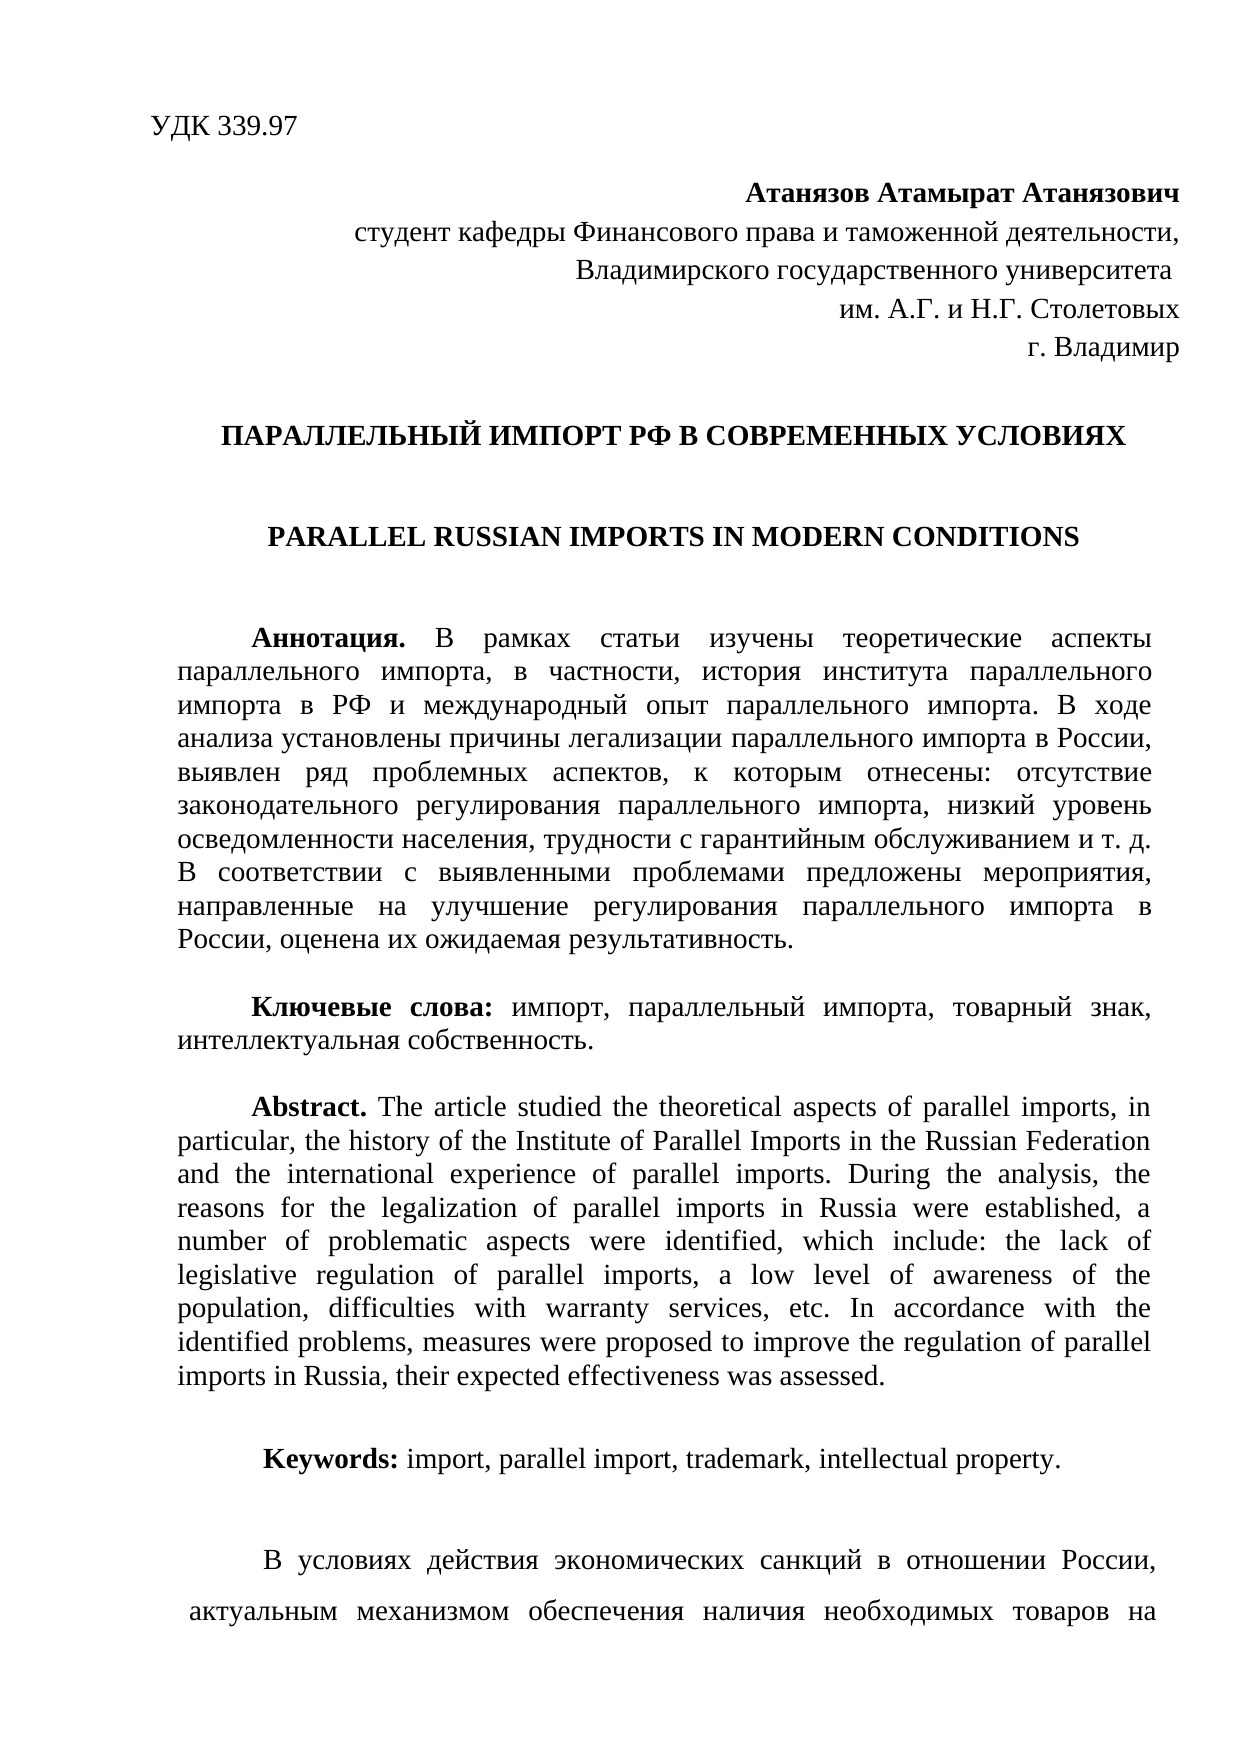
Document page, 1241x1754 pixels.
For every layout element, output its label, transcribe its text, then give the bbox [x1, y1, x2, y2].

text Keywords: import, parallel import, trademark, intellectual property. [189, 1441, 1158, 1475]
text PARALLEL RUSSIAN IMPORTS IN MODERN CONDITIONS [189, 519, 1158, 553]
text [189, 1542, 1158, 1626]
text г. Владимир [150, 329, 1180, 363]
text Ключевые слова: импорт, параллельный импорта, товарный знак, интеллектуальная собственность. [177, 989, 1152, 1056]
text Владимирского государственного университета им. А.Г. и Н.Г. Столетовых [150, 252, 1180, 324]
text Атанязов Атамырат Атанязович [150, 175, 1180, 209]
text ПАРАЛЛЕЛЬНЫЙ ИМПОРТ РФ В СОВРЕМЕННЫХ УСЛОВИЯХ [189, 418, 1158, 452]
text Аннотация. В рамках статьи изучены теоретические аспекты параллельного импорта, в частности, история института параллельного импорта в РФ и международный опыт параллельного импорта. В ходе анализа установлены причины легализации параллельного импорта в России, выявлен ряд проблемных аспектов, к которым отнесены: отсутствие законодательного регулирования параллельного импорта, низкий уровень осведомленности населения, трудности с гарантийным обслуживанием и т. д. В соответствии с выявленными проблемами предложены мероприятия, направленные на улучшение регулирования параллельного импорта в России, оценена их ожидаемая результативность. [177, 620, 1152, 955]
text студент кафедры Финансового права и таможенной деятельности, [150, 214, 1180, 247]
text Abstract. The article studied the theoretical aspects of parallel imports, in particular, the history of the Institute of Parallel Imports in the Russian Federation and the international experience of parallel imports. During the analysis, the reasons for the legalization of parallel imports in Russia were established, a number of problematic aspects were identified, which include: the lack of legislative regulation of parallel imports, a low level of awareness of the population, difficulties with warranty services, etc. In accordance with the identified problems, measures were proposed to improve the regulation of parallel imports in Russia, their expected effectiveness was assessed. [177, 1089, 1152, 1391]
text УДК 339.97 [150, 108, 1180, 142]
